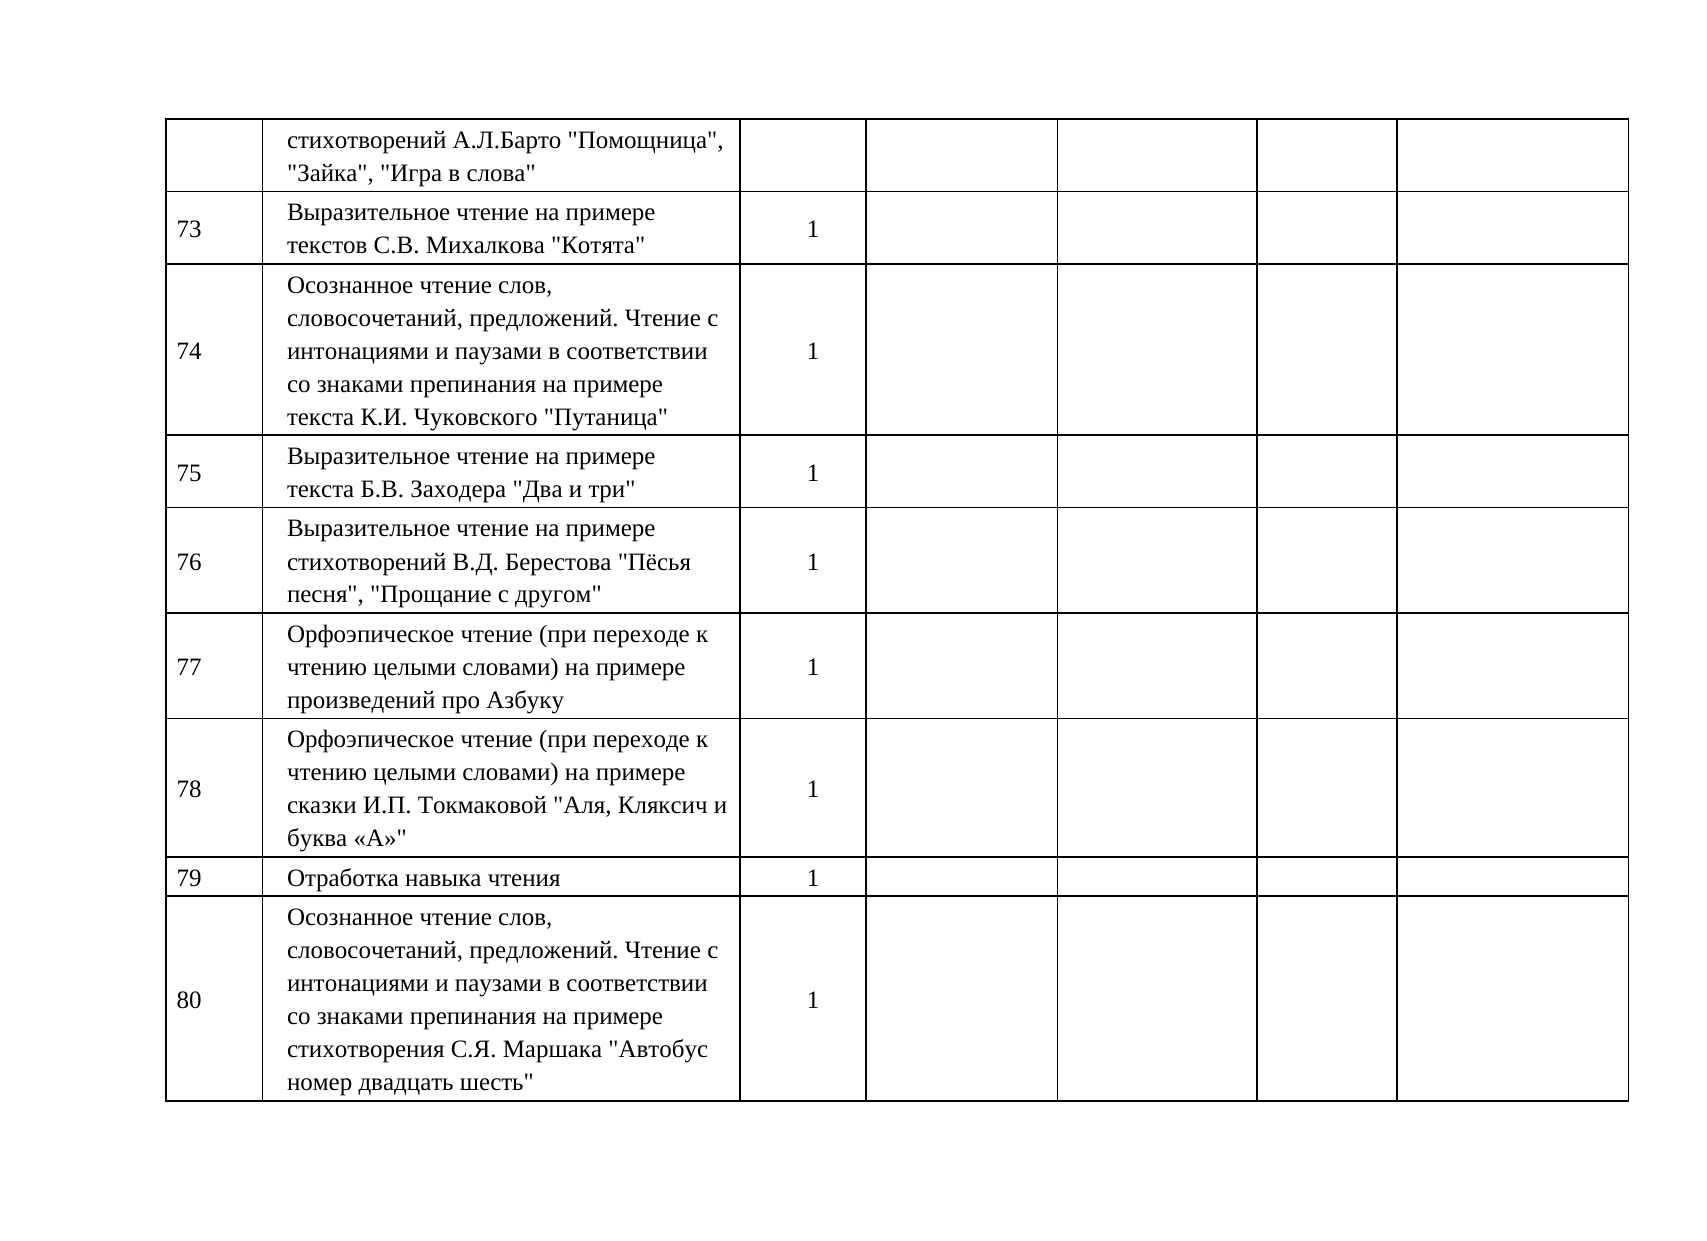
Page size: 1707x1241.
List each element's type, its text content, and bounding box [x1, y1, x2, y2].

table_cell 80 [167, 897, 262, 1100]
table_cell 73 [167, 192, 262, 263]
table_cell [1258, 719, 1396, 856]
table_cell [1258, 858, 1396, 895]
table_cell Осознанное чтение слов, словосочетаний, предложений. Чтение с интонациями и паузами в соответствии со знаками препинания на примере стихотворения С.Я. Маршака "Автобус номер двадцать шесть" [263, 897, 739, 1100]
table_cell 1 [741, 265, 865, 434]
table_cell [1398, 508, 1628, 612]
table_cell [263, 120, 739, 191]
table_cell [867, 508, 1057, 612]
table_cell Отработка навыка чтения [263, 858, 739, 895]
table_cell 72 [167, 120, 262, 191]
table_cell [1258, 192, 1396, 263]
table_cell [1058, 719, 1256, 856]
table_cell [867, 614, 1057, 718]
table_cell [867, 436, 1057, 507]
table_cell [1398, 858, 1628, 895]
table_cell 75 [167, 436, 262, 507]
table_cell [1398, 192, 1628, 263]
table_cell [1258, 897, 1396, 1100]
table_cell 1 [741, 897, 865, 1100]
table_cell 76 [167, 508, 262, 612]
table_cell [1398, 265, 1628, 434]
table_cell [1058, 436, 1256, 507]
table_cell [1398, 719, 1628, 856]
table_cell [1398, 120, 1628, 191]
table_cell Осознанное чтение слов, словосочетаний, предложений. Чтение с интонациями и паузами в соответствии со знаками препинания на примере текста К.И. Чуковского "Путаница" [263, 265, 739, 434]
table_cell [867, 897, 1057, 1100]
table_cell [1058, 858, 1256, 895]
table_cell 79 [167, 858, 262, 895]
table_cell 77 [167, 614, 262, 718]
table_cell [1058, 120, 1256, 191]
table_cell [867, 719, 1057, 856]
table_cell 1 [741, 858, 865, 895]
table_cell [1058, 508, 1256, 612]
table_cell [867, 265, 1057, 434]
table_cell Выразительное чтение на примере стихотворений В.Д. Берестова "Пёсья песня", "Прощание с другом" [263, 508, 739, 612]
table_cell [1058, 614, 1256, 718]
table_cell [1398, 897, 1628, 1100]
table_cell Орфоэпическое чтение (при переходе к чтению целыми словами) на примере сказки И.П. Токмаковой "Аля, Кляксич и буква «А»" [263, 719, 739, 856]
table_cell 1 [741, 614, 865, 718]
table_cell Выразительное чтение на примере текста Б.В. Заходера "Два и три" [263, 436, 739, 507]
table_cell [1058, 192, 1256, 263]
table_cell Выразительное чтение на примере текстов С.В. Михалкова "Котята" [263, 192, 739, 263]
table_cell [867, 120, 1057, 191]
table_cell [1258, 614, 1396, 718]
table_cell [1398, 614, 1628, 718]
table_cell [1058, 265, 1256, 434]
table_cell Орфоэпическое чтение (при переходе к чтению целыми словами) на примере произведений про Азбуку [263, 614, 739, 718]
table_cell 74 [167, 265, 262, 434]
table_cell [1398, 436, 1628, 507]
table_cell 78 [167, 719, 262, 856]
table_cell [1258, 120, 1396, 191]
table_cell 1 [741, 436, 865, 507]
table_cell [867, 192, 1057, 263]
table_cell [1258, 436, 1396, 507]
table_cell 1 [741, 120, 865, 191]
table_cell [1058, 897, 1256, 1100]
table_cell [1258, 508, 1396, 612]
table_cell 1 [741, 508, 865, 612]
table_cell 1 [741, 719, 865, 856]
table_cell 1 [741, 192, 865, 263]
table_cell [1258, 265, 1396, 434]
table_cell [867, 858, 1057, 895]
